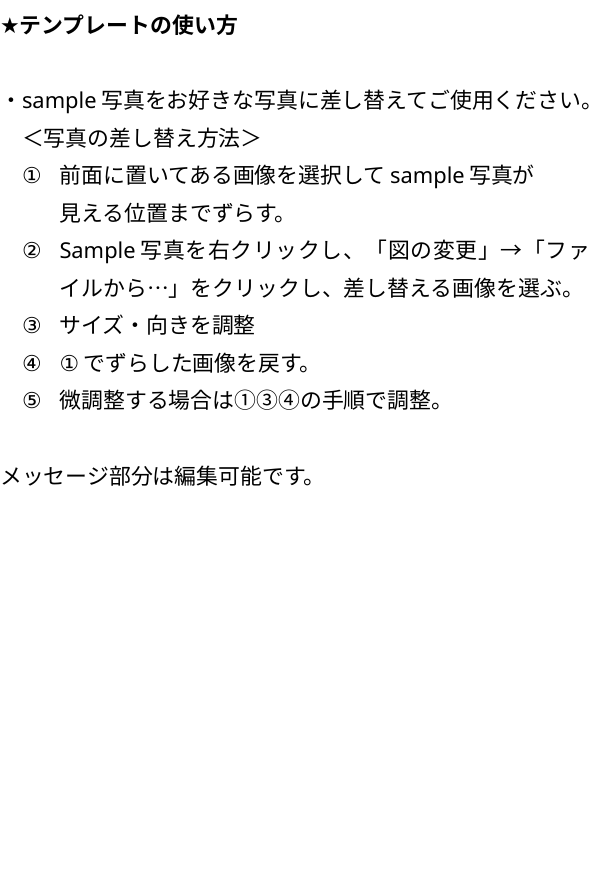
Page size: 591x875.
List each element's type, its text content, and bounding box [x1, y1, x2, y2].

list ①でずらした画像を戻す。 [22, 343, 591, 381]
text ・sample写真をお好きな写真に差し替えてご使用ください。 [0, 81, 591, 118]
text ＜写真の差し替え方法＞ [0, 118, 591, 156]
text ★テンプレートの使い方 [0, 6, 591, 43]
text メッセージ部分は編集可能です。 [0, 456, 591, 493]
list サイズ・向きを調整 [22, 306, 591, 343]
list 前面に置いてある画像を選択してsample写真が [22, 156, 591, 193]
list 見える位置までずらす。 [59, 193, 591, 231]
list Sample写真を右クリックし、「図の変更」→「ファイルから…」をクリックし、差し替える画像を選ぶ。 [22, 231, 591, 306]
list 微調整する場合は①③④の手順で調整。 [22, 381, 591, 418]
